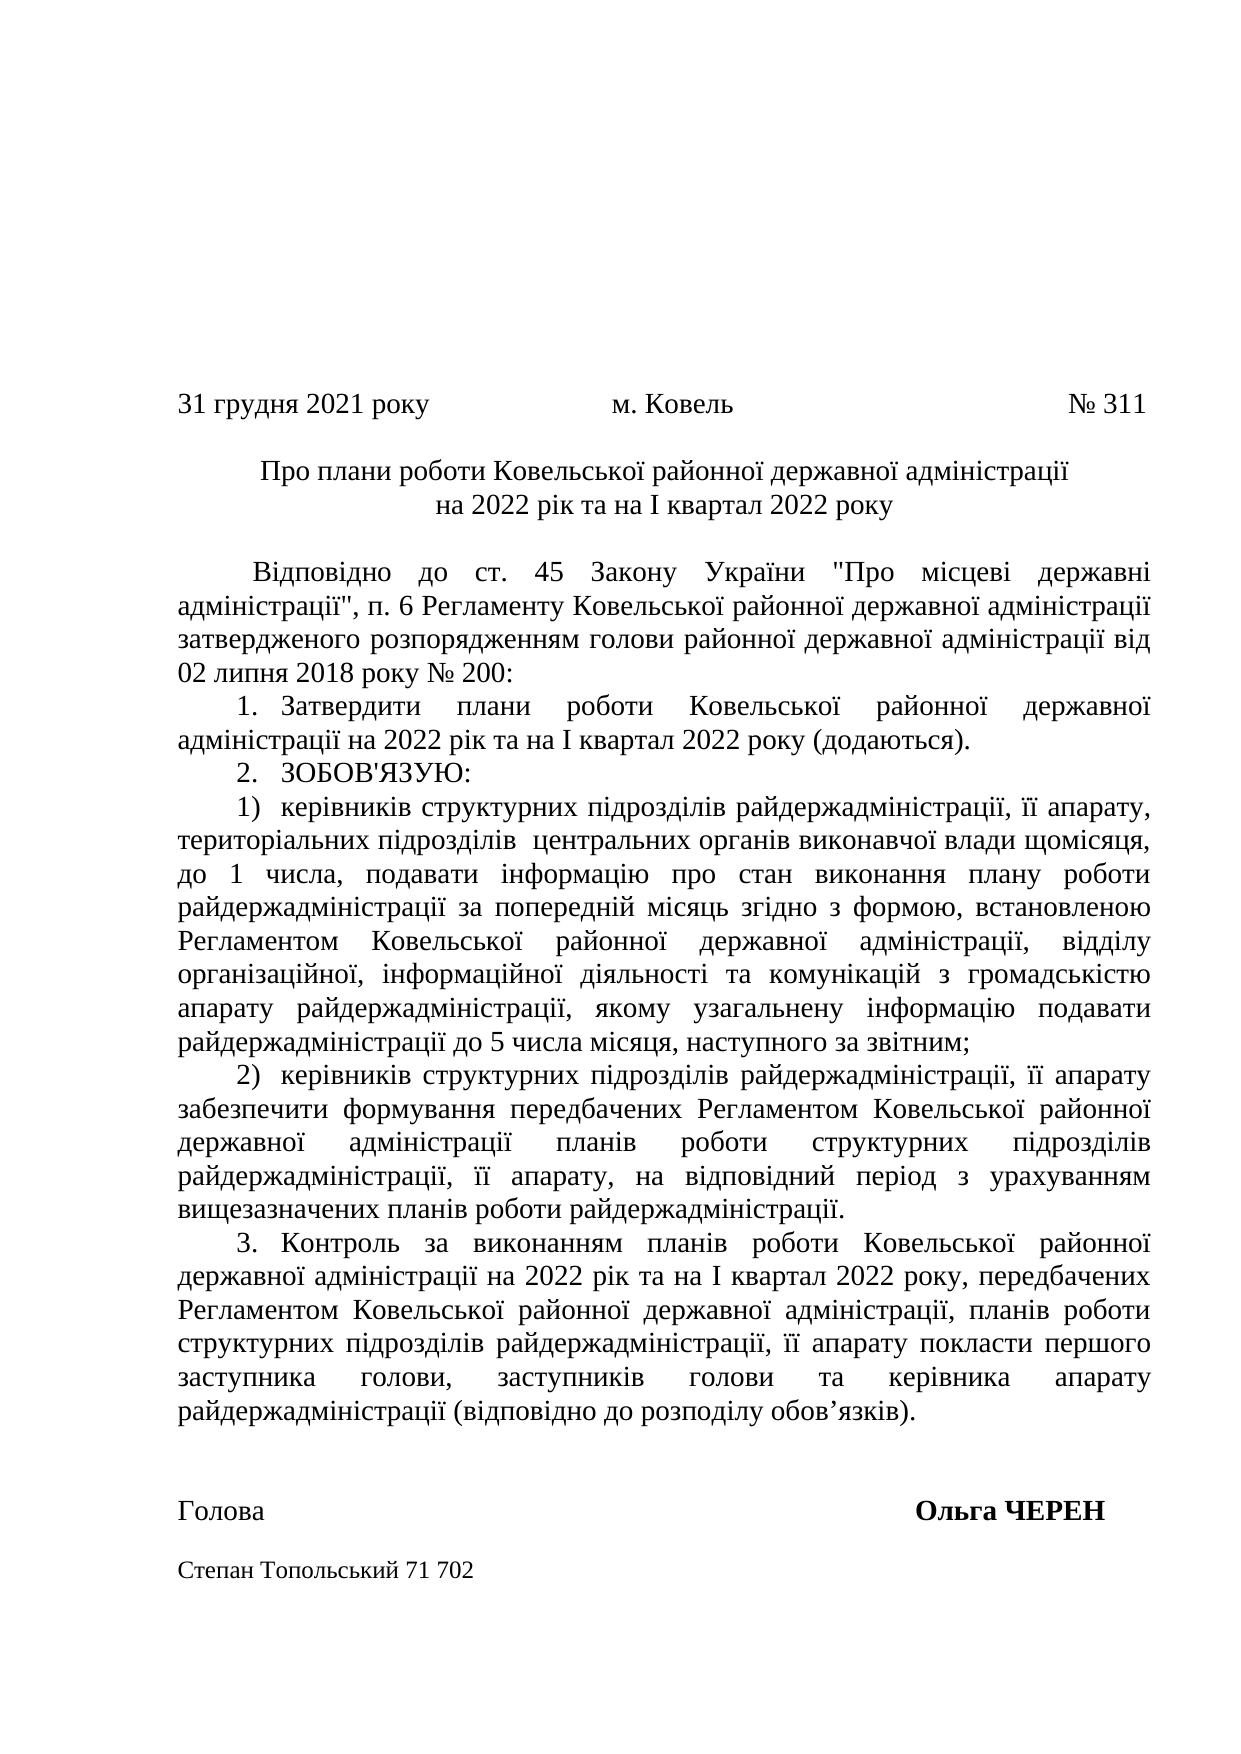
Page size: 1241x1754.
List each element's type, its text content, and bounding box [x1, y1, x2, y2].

text на 2022 рік та на І квартал 2022 року [177, 487, 1152, 521]
text Про плани роботи Ковельської районної державної адміністрації [177, 453, 1152, 487]
text Відповідно до ст. 45 Закону України "Про місцеві державні адміністрації", п. 6 Регламенту Ковельської районної державної адміністрації затвердженого розпорядженням голови районної державної адміністрації від 02 липня 2018 року № 200: [177, 554, 1152, 688]
list керівників структурних підрозділів райдержадміністрації, її апарату забезпечити формування передбачених Регламентом Ковельської районної державної адміністрації планів роботи структурних підрозділів райдержадміністрації, її апарату, на відповідний період з урахуванням вищезазначених планів роботи райдержадміністрації. [177, 1057, 1152, 1225]
text Степан Топольський 71 702 [177, 1556, 1152, 1584]
text 31 грудня 2021 року м. Ковель № 311 [177, 386, 1152, 420]
text Голова Ольга ЧЕРЕН [177, 1493, 1152, 1527]
list керівників структурних підрозділів райдержадміністрації, її апарату, територіальних підрозділів центральних органів виконавчої влади щомісяця, до 1 числа, подавати інформацію про стан виконання плану роботи райдержадміністрації за попередній місяць згідно з формою, встановленою Регламентом Ковельської районної державної адміністрації, відділу організаційної, інформаційної діяльності та комунікацій з громадськістю апарату райдержадміністрації, якому узагальнену інформацію подавати райдержадміністрації до 5 числа місяця, наступного за звітним; [177, 789, 1152, 1057]
list Затвердити плани роботи Ковельської районної державної адміністрації на 2022 рік та на І квартал 2022 року (додаються). [177, 688, 1152, 755]
list ЗОБОВ'ЯЗУЮ: [177, 755, 1152, 789]
list Контроль за виконанням планів роботи Ковельської районної державної адміністрації на 2022 рік та на І квартал 2022 року, передбачених Регламентом Ковельської районної державної адміністрації, планів роботи структурних підрозділів райдержадміністрації, її апарату покласти першого заступника голови, заступників голови та керівника апарату райдержадміністрації (відповідно до розподілу обов’язків). [177, 1225, 1152, 1426]
